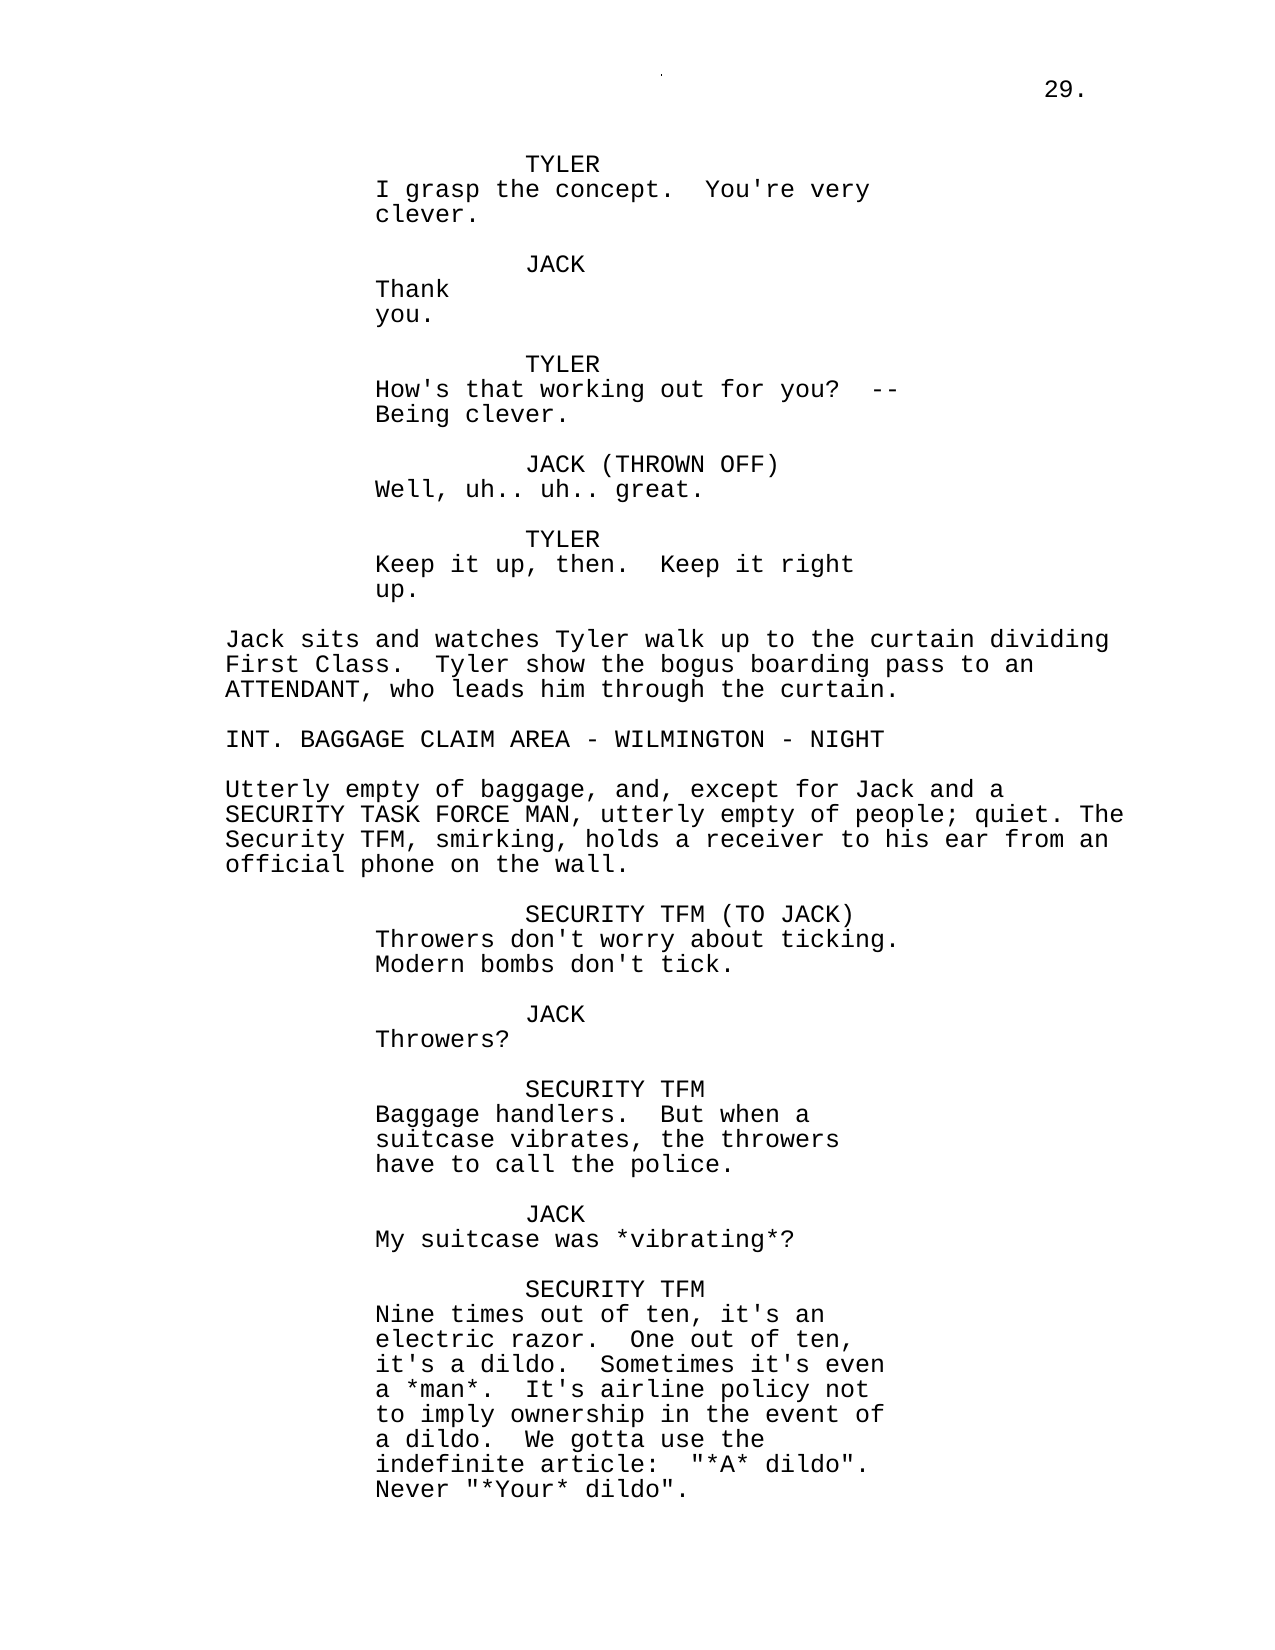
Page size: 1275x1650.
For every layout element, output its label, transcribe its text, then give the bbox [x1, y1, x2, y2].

text Baggage handlers. But when a suitcase vibrates, the throwers have to call the police. [375, 1102, 855, 1177]
text TYLER [525, 152, 1135, 177]
text JACK [525, 1002, 1135, 1027]
text Jack sits and watches Tyler walk up to the curtain dividing First Class. Tyler show the bogus boarding pass to an ATTENDANT, who leads him through the curtain. [225, 627, 1125, 702]
text Throwers? [375, 1027, 516, 1052]
text Utterly empty of baggage, and, except for Jack and a SECURITY TASK FORCE MAN, utterly empty of people; quiet. The Security TFM, smirking, holds a receiver to his ear from an official phone on the wall. [225, 777, 1135, 877]
text Thank you. [375, 277, 525, 328]
text Modern bombs don't tick. [375, 952, 1135, 977]
text JACK [525, 1202, 1135, 1227]
text JACK [525, 252, 1135, 277]
text SECURITY TFM [525, 1077, 1135, 1102]
text Keep it up, then. Keep it right [375, 553, 1135, 578]
text SECURITY TFM [525, 1277, 1135, 1302]
text Throwers don't worry about ticking. [375, 927, 1135, 952]
text TYLER [525, 527, 1135, 553]
text How's that working out for you? -- [375, 378, 1135, 403]
text INT. BAGGAGE CLAIM AREA - WILMINGTON - NIGHT [225, 727, 1135, 752]
text 29. [1044, 77, 1135, 102]
text Never "*Your* dildo". [375, 1477, 1135, 1502]
text up. [375, 578, 1135, 603]
text JACK (THROWN OFF) [525, 452, 1135, 478]
text I grasp the concept. You're very clever. [375, 177, 885, 227]
text SECURITY TFM (TO JACK) [525, 902, 1135, 927]
text TYLER [525, 352, 1135, 378]
text My suitcase was *vibrating*? [375, 1227, 1135, 1252]
text Being clever. [375, 403, 1135, 428]
text Nine times out of ten, it's an electric razor. One out of ten, it's a dildo. Sometimes it's even a *man*. It's airline policy not to imply ownership in the event of a dildo. We gotta use the indefinite article: "*A* dildo". [375, 1302, 900, 1477]
text Well, uh.. uh.. great. [375, 478, 1135, 503]
